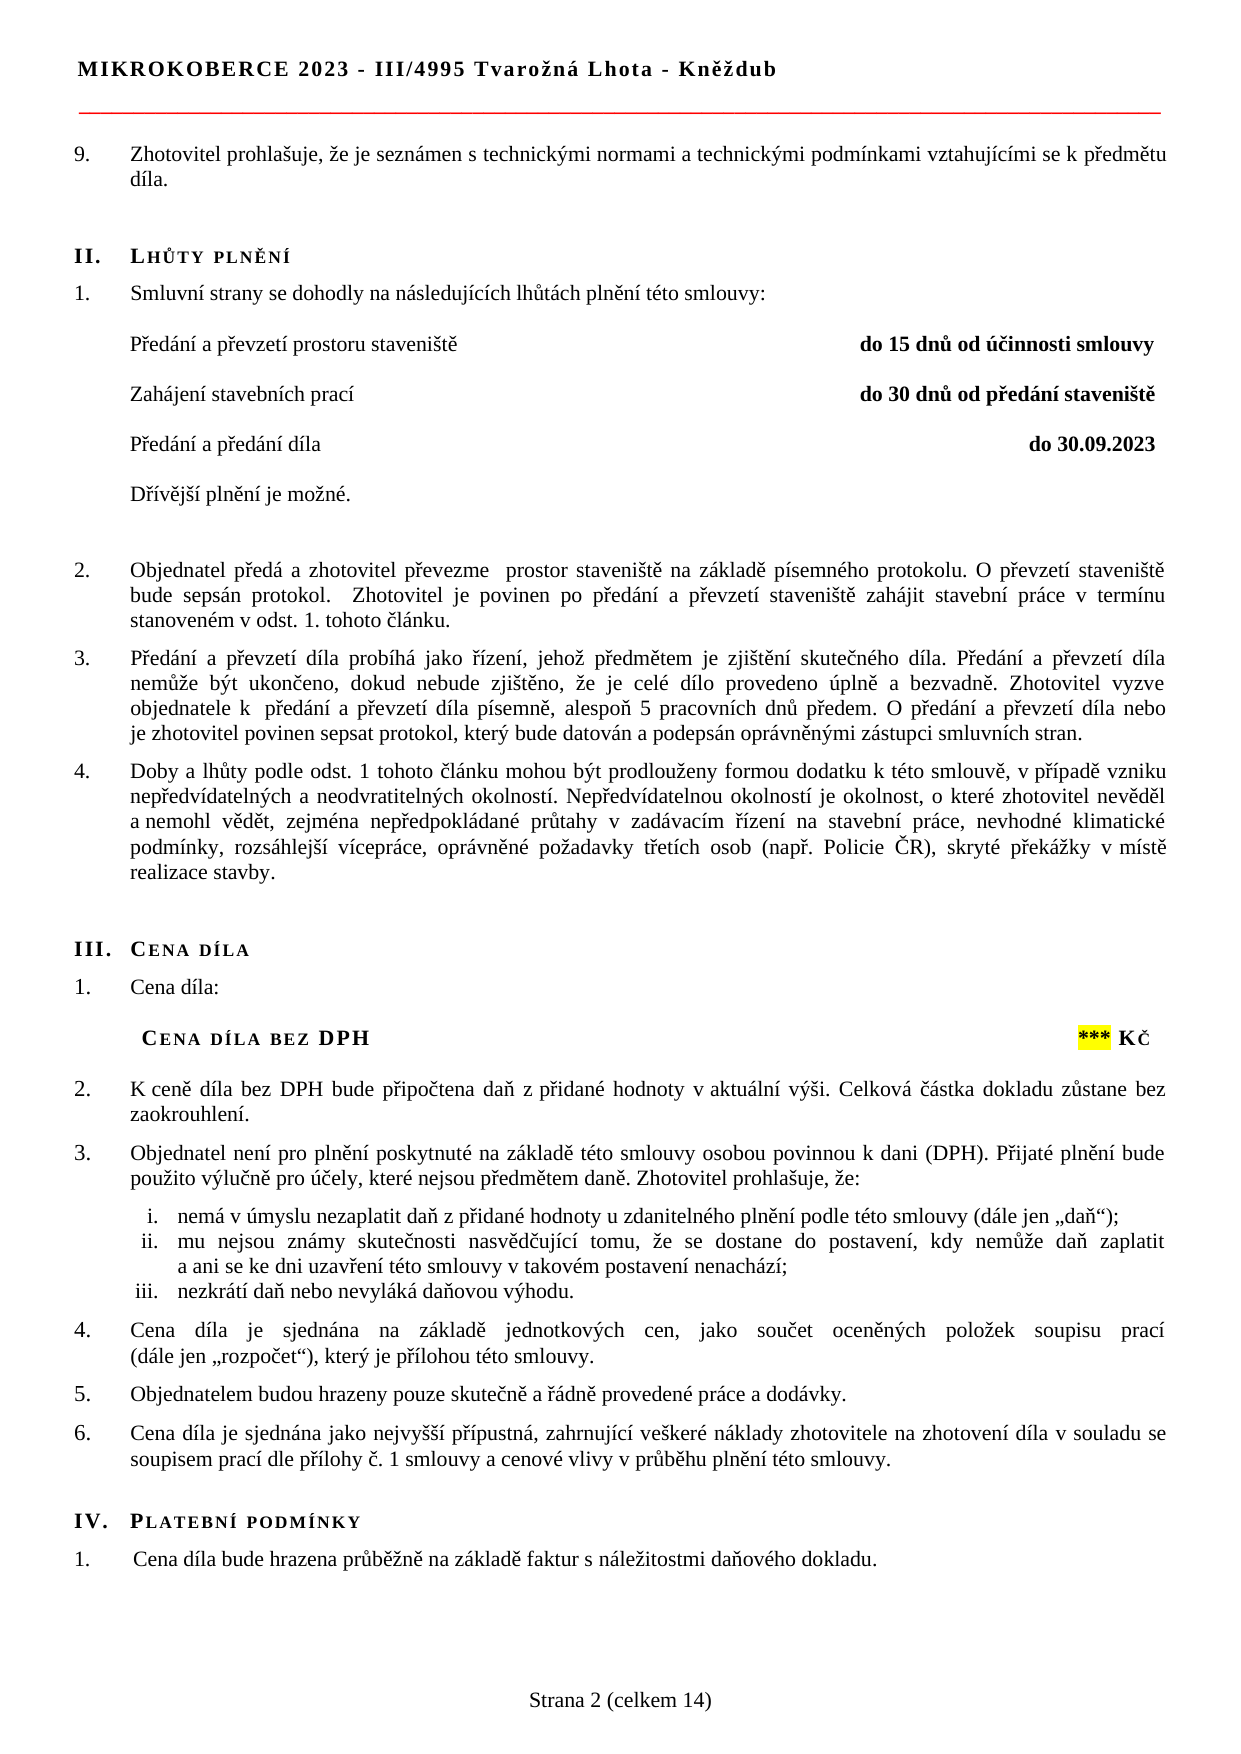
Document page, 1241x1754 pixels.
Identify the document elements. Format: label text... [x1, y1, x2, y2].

table_header Cena díla bez DPH [130, 1012, 824, 1062]
list Cena díla: [74, 973, 1167, 999]
table_cell do 30.09.2023 [783, 419, 1167, 469]
list Předání a převzetí díla probíhá jako řízení, jehož předmětem je zjištění skutečného díla. Předání a převzetí díla nemůže být ukončeno, dokud nebude zjištěno, že je celé dílo provedeno úplně a bezvadně. Zhotovitel vyzve objednatele k předání a převzetí díla písemně, alespoň 5 pracovních dnů předem. O předání a převzetí díla nebo je zhotovitel povinen sepsat protokol, který bude datován a podepsán oprávněnými zástupci smluvních stran. [74, 645, 1167, 746]
table_header do 15 dnů od účinnosti smlouvy [783, 318, 1167, 368]
table_header Předání a převzetí prostoru staveniště [118, 318, 783, 368]
list nemá v úmyslu nezaplatit daň z přidané hodnoty u zdanitelného plnění podle této smlouvy (dále jen „daň“); [158, 1203, 1167, 1228]
list mu nejsou známy skutečnosti nasvědčující tomu, že se dostane do postavení, kdy nemůže daň zaplatit a ani se ke dni uzavření této smlouvy v takovém postavení nenachází; [158, 1228, 1167, 1278]
list Cena díla bude hrazena průběžně na základě faktur s náležitostmi daňového dokladu. [74, 1546, 1167, 1571]
table_cell Předání a předání díla [118, 419, 783, 469]
text Dřívější plnění je možné. [74, 481, 1167, 506]
list Doby a lhůty podle odst. 1 tohoto článku mohou být prodlouženy formou dodatku k této smlouvě, v případě vzniku nepředvídatelných a neodvratitelných okolností. Nepředvídatelnou okolností je okolnost, o které zhotovitel nevěděl a nemohl vědět, zejména nepředpokládané průtahy v zadávacím řízení na stavební práce, nevhodné klimatické podmínky, rozsáhlejší vícepráce, oprávněné požadavky třetích osob (např. Policie ČR), skryté překážky v místě realizace stavby. [74, 758, 1167, 884]
list Objednatel není pro plnění poskytnuté na základě této smlouvy osobou povinnou k dani (DPH). Přijaté plnění bude použito výlučně pro účely, které nejsou předmětem daně. Zhotovitel prohlašuje, že: [74, 1139, 1167, 1190]
list Cena díla je sjednána jako nejvyšší přípustná, zahrnující veškeré náklady zhotovitele na zhotovení díla v souladu se soupisem prací dle přílohy č. 1 smlouvy a cenové vlivy v průběhu plnění této smlouvy. [74, 1419, 1167, 1471]
table_cell Zahájení stavebních prací [118, 368, 783, 418]
list Platební podmínky [74, 1508, 1167, 1533]
list Cena díla [74, 936, 1167, 961]
table_cell do 30 dnů od předání staveniště [783, 368, 1167, 418]
list nezkrátí daň nebo nevyláká daňovou výhodu. [158, 1278, 1167, 1304]
list Lhůty plnění [74, 243, 1167, 268]
list K ceně díla bez DPH bude připočtena daň z přidané hodnoty v aktuální výši. Celková částka dokladu zůstane bez zaokrouhlení. [74, 1075, 1167, 1126]
list Cena díla je sjednána na základě jednotkových cen, jako součet oceněných položek soupisu prací (dále jen „rozpočet“), který je přílohou této smlouvy. [74, 1316, 1167, 1368]
list Objednatel předá a zhotovitel převezme prostor staveniště na základě písemného protokolu. O převzetí staveniště bude sepsán protokol. Zhotovitel je povinen po předání a převzetí staveniště zahájit stavební práce v termínu stanoveném v odst. 1. tohoto článku. [74, 557, 1167, 632]
list Objednatelem budou hrazeny pouze skutečně a řádně provedené práce a dodávky. [74, 1380, 1167, 1407]
list Zhotovitel prohlašuje, že je seznámen s technickými normami a technickými podmínkami vztahujícími se k předmětu díla. [74, 141, 1167, 191]
table_header *** Kč [824, 1012, 1161, 1062]
list Smluvní strany se dohodly na následujících lhůtách plnění této smlouvy: [74, 280, 1167, 306]
